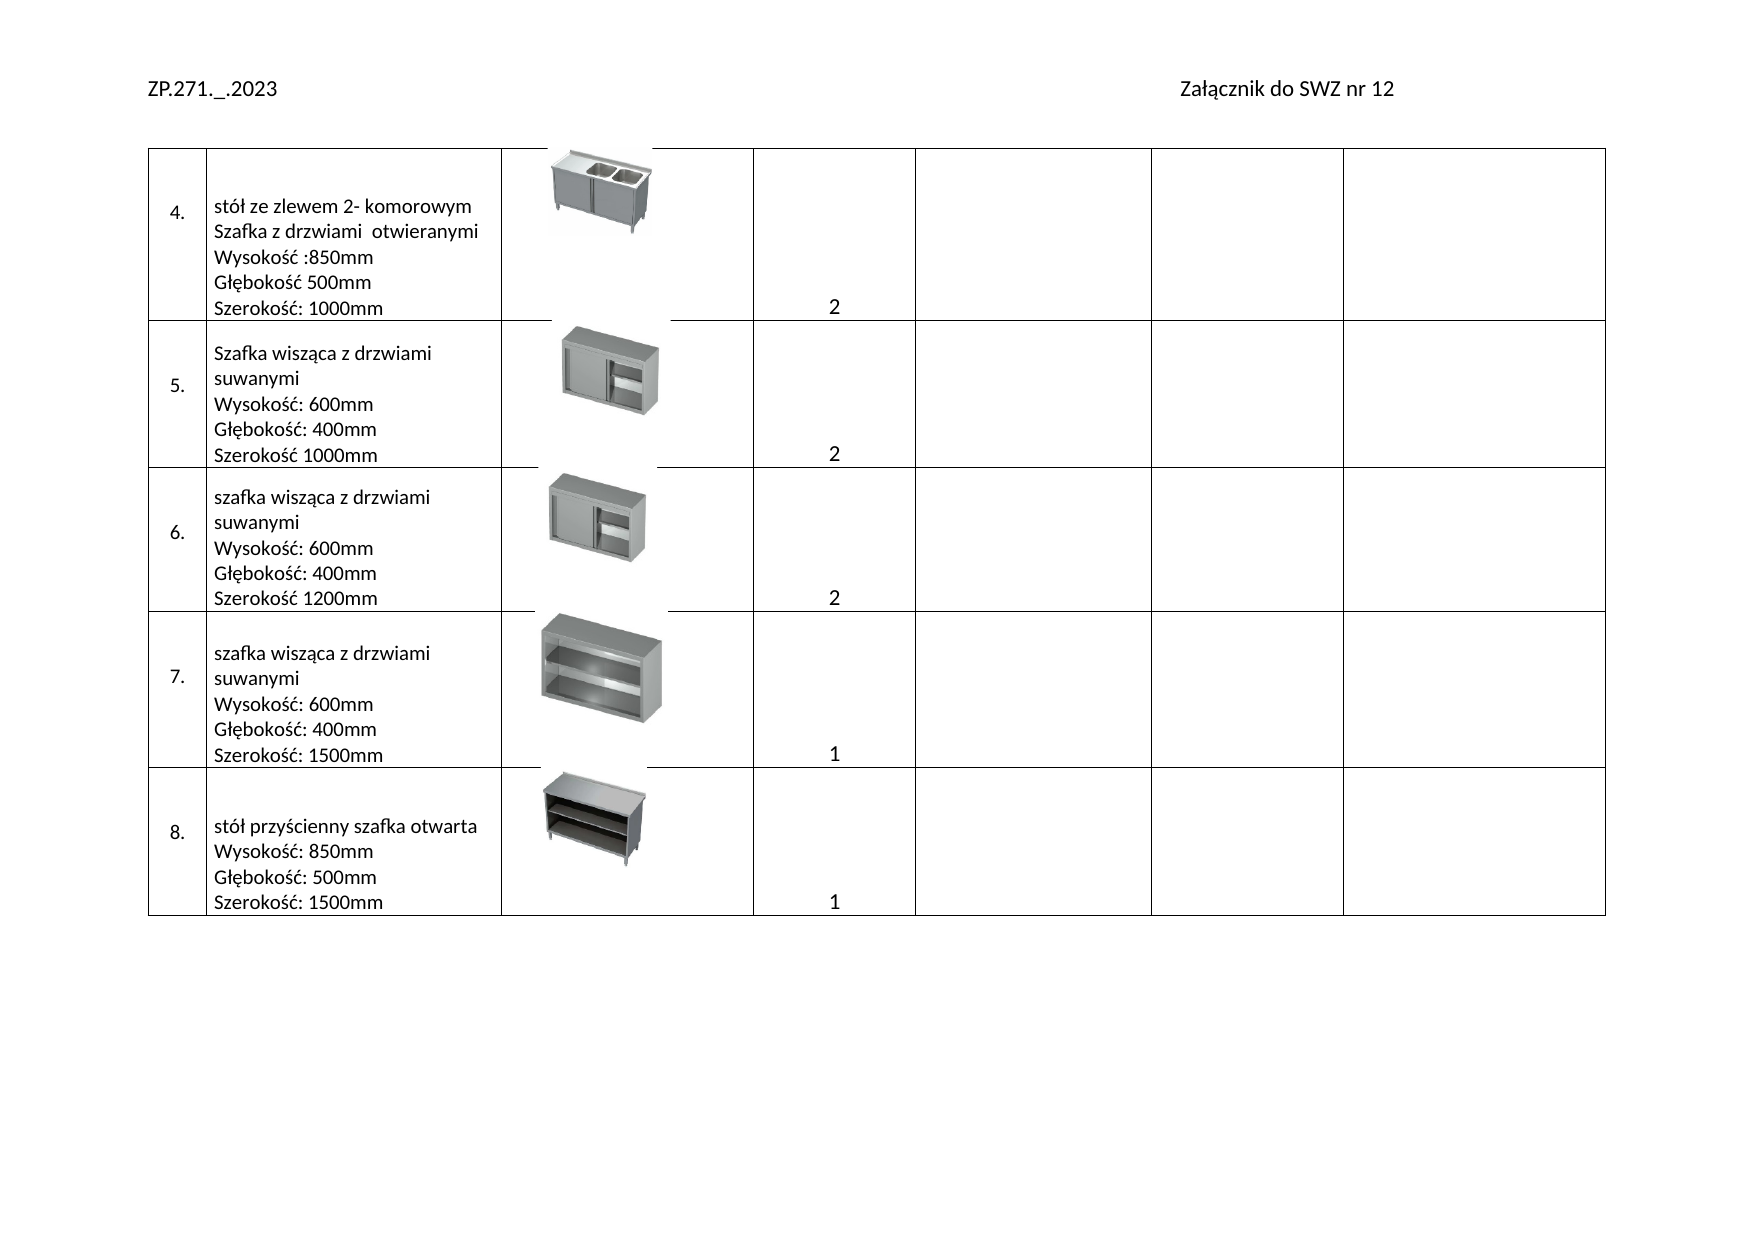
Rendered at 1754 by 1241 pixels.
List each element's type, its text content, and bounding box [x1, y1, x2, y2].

table_cell 6. [149, 468, 206, 611]
table_cell 4. [149, 149, 206, 320]
table_cell [1344, 321, 1605, 467]
table_cell 5. [149, 321, 206, 467]
table_cell [1152, 612, 1343, 767]
table_cell [1152, 149, 1343, 320]
table_cell [1152, 468, 1343, 611]
table_cell [1152, 321, 1343, 467]
table_cell 8. [149, 768, 206, 915]
table_cell 2 [754, 321, 915, 467]
table_cell 7. [149, 612, 206, 767]
table_cell [916, 468, 1151, 611]
table_cell [916, 612, 1151, 767]
table_cell [502, 468, 753, 611]
table_cell [502, 149, 753, 320]
table_cell [502, 612, 753, 767]
table_cell stół ze zlewem 2- komorowym Szafka z drzwiami otwieranymi Wysokość :850mm Głębokość 500mm Szerokość: 1000mm [207, 149, 501, 320]
picture [551, 320, 671, 422]
picture [538, 467, 658, 569]
table_cell stół przyścienny szafka otwarta Wysokość: 850mm Głębokość: 500mm Szerokość: 1500mm [207, 768, 501, 915]
table_cell szafka wisząca z drzwiami suwanymi Wysokość: 600mm Głębokość: 400mm Szerokość 1200mm [207, 468, 501, 611]
table_cell Szafka wisząca z drzwiami suwanymi Wysokość: 600mm Głębokość: 400mm Szerokość 1000mm [207, 321, 501, 467]
table_cell 2 [754, 149, 915, 320]
table_cell [916, 321, 1151, 467]
table_cell szafka wisząca z drzwiami suwanymi Wysokość: 600mm Głębokość: 400mm Szerokość: 1500mm [207, 612, 501, 767]
picture [535, 611, 668, 726]
table_cell [1344, 612, 1605, 767]
table_cell 1 [754, 768, 915, 915]
table_cell [916, 149, 1151, 320]
picture [540, 767, 647, 868]
table_cell [1152, 768, 1343, 915]
table_cell [1344, 768, 1605, 915]
table_cell [502, 321, 753, 467]
table_cell 2 [754, 468, 915, 611]
table_cell [916, 768, 1151, 915]
table_cell [502, 768, 753, 915]
table_cell 1 [754, 612, 915, 767]
picture [547, 147, 653, 236]
table_cell [1344, 149, 1605, 320]
table_cell [1344, 468, 1605, 611]
